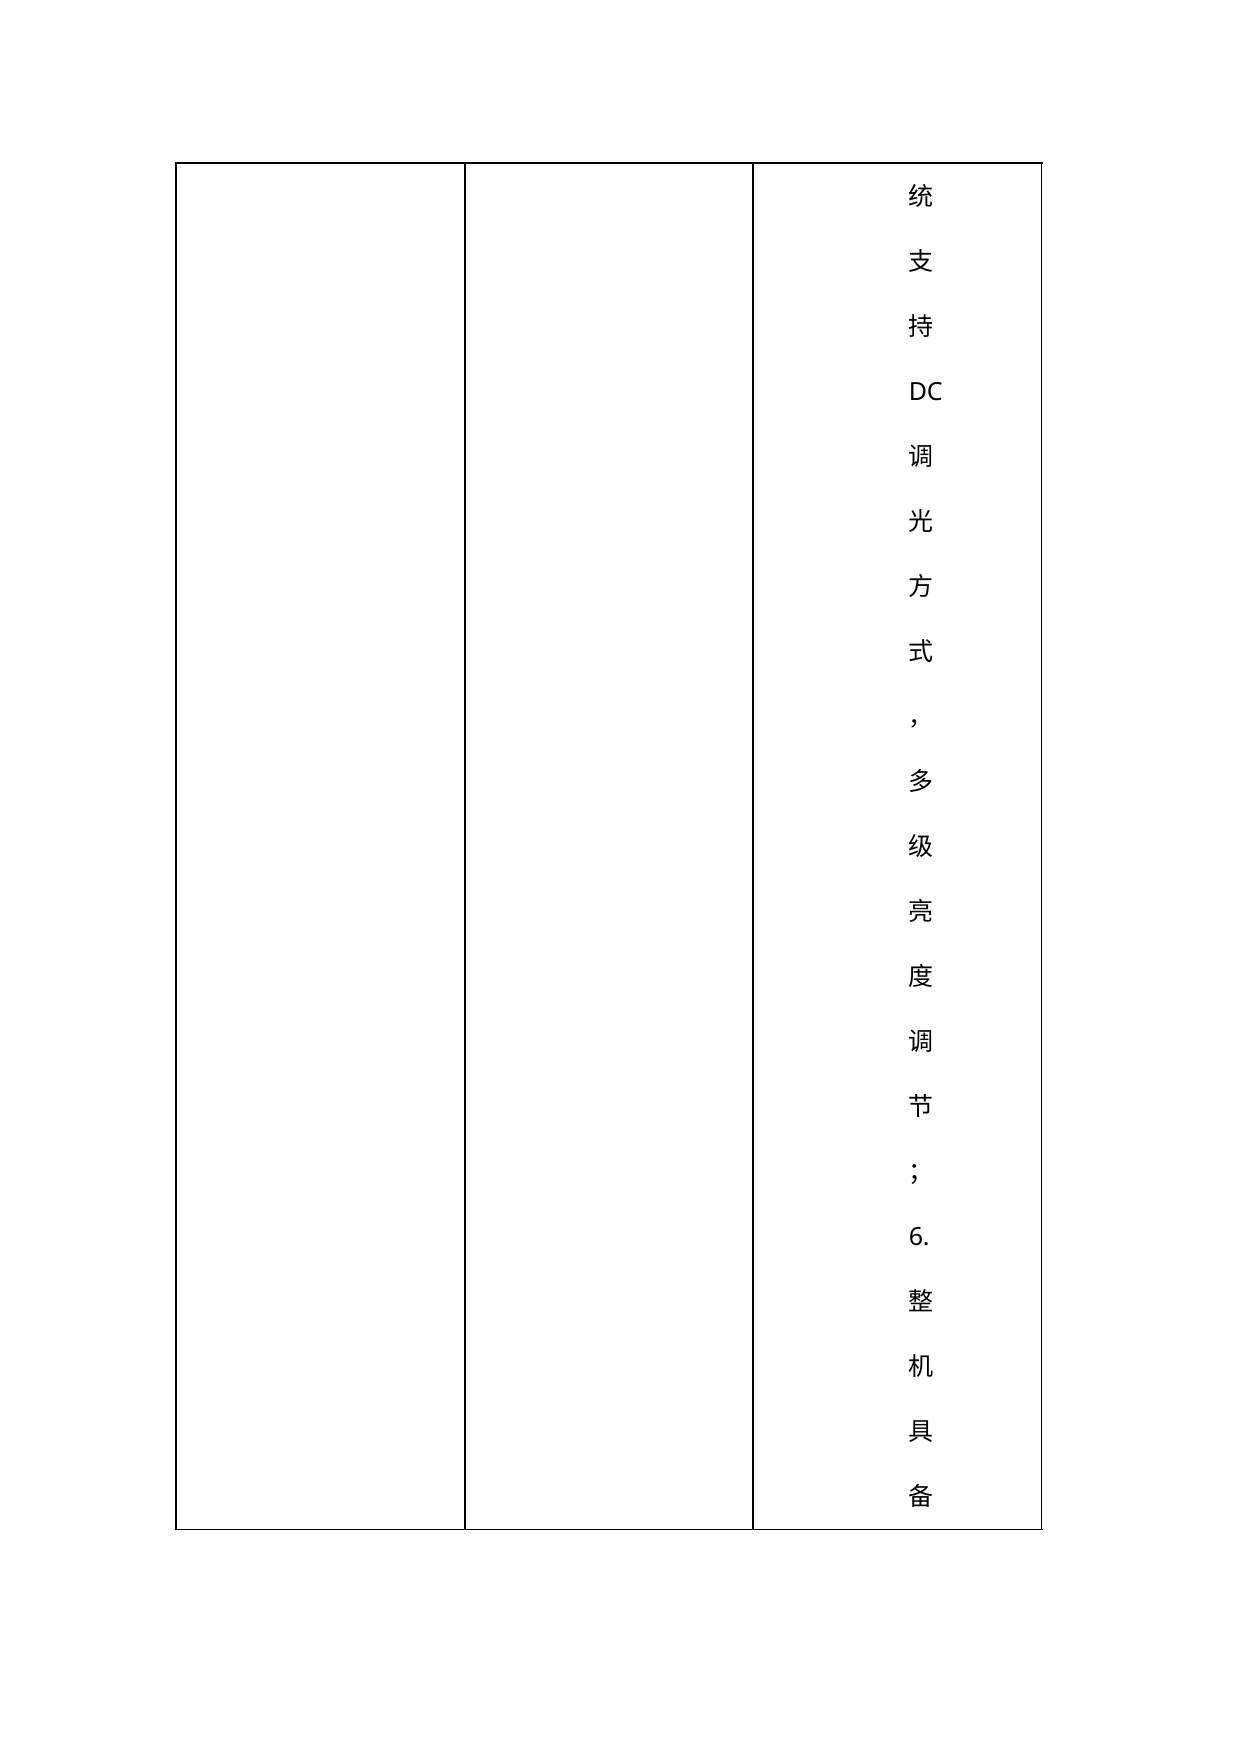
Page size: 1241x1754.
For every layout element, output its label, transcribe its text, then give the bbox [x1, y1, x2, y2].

table_cell 1 [177, 164, 464, 1528]
table_cell [466, 164, 752, 1528]
table_cell [754, 164, 1041, 1528]
